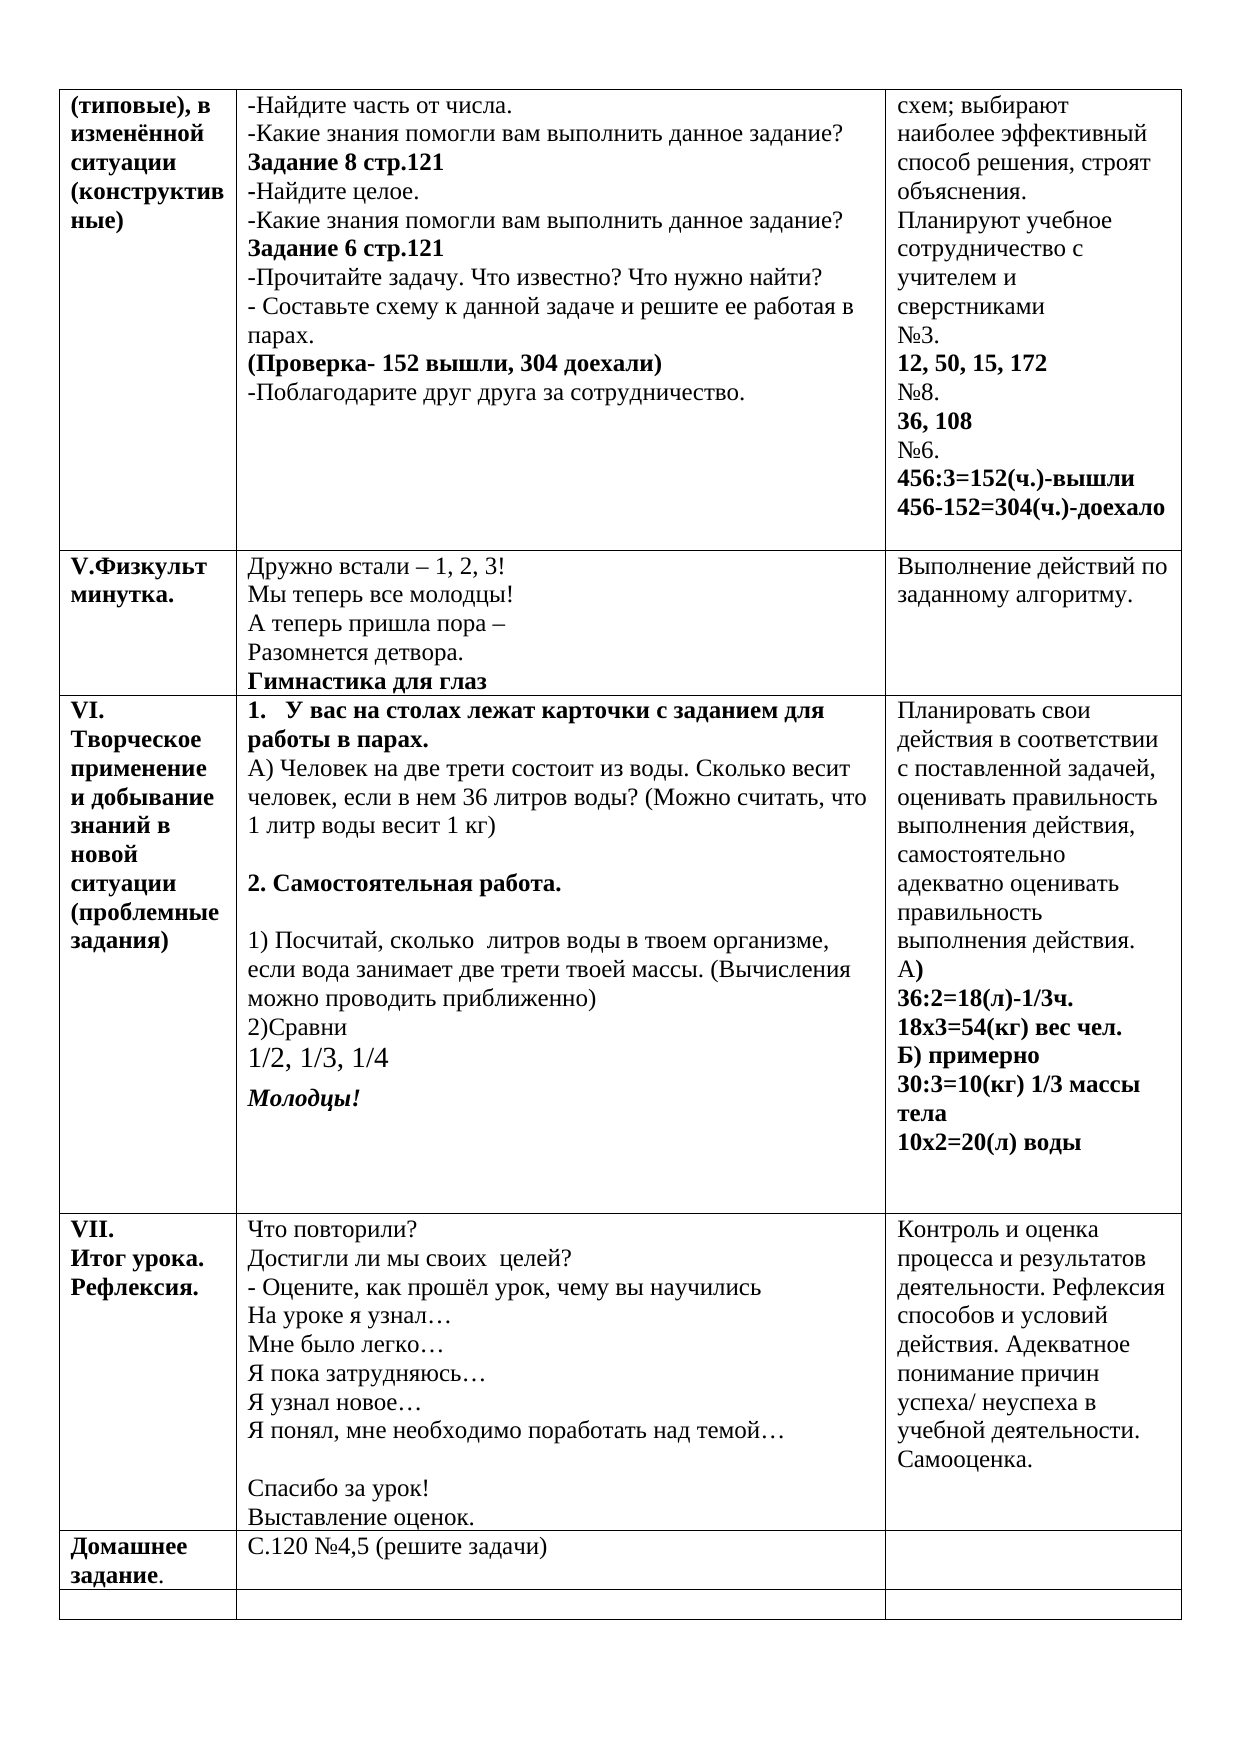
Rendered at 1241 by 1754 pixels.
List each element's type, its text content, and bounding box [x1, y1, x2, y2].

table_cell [886, 90, 1181, 550]
table_cell Выполнение действий по заданному алгоритму. [886, 551, 1181, 694]
table_cell 1. У вас на столах лежат карточки с заданием для работы в парах. А) Человек на две трети состоит из воды. Сколько весит человек, если в нем 36 литров воды? (Можно считать, что 1 литр воды весит 1 кг) 2. Самостоятельная работа. 1) Посчитай, сколько литров воды в твоем организме, если вода занимает две трети твоей массы. (Вычисления можно проводить приближенно) 2)Сравни 1/2, 1/3, 1/4 Молодцы! [237, 696, 885, 1213]
table_cell [237, 1590, 885, 1619]
table_cell VI. Творческое применение и добывание знаний в новой ситуации (проблемные задания) [60, 696, 236, 1213]
table_cell [886, 1531, 1181, 1589]
table_cell [60, 1590, 236, 1619]
table_cell Что повторили? Достигли ли мы своих целей? - Оцените, как прошёл урок, чему вы научились На уроке я узнал… Мне было легко… Я пока затрудняюсь… Я узнал новое… Я понял, мне необходимо поработать над темой… Спасибо за урок! Выставление оценок. [237, 1214, 885, 1530]
table_cell Планировать свои действия в соответствии с поставленной задачей, оценивать правильность выполнения действия, самостоятельно адекватно оценивать правильность выполнения действия. А) 36:2=18(л)-1/3ч. 18х3=54(кг) вес чел. Б) примерно 30:3=10(кг) 1/3 массы тела 10х2=20(л) воды [886, 696, 1181, 1213]
table_cell V.Физкульт минутка. [60, 551, 236, 694]
table_cell Контроль и оценка процесса и результатов деятельности. Рефлексия способов и условий действия. Адекватное понимание причин успеха/ неуспеха в учебной деятельности. Самооценка. [886, 1214, 1181, 1530]
table_cell Дружно встали – 1, 2, 3! Мы теперь все молодцы! А теперь пришла пора – Разомнется детвора. Гимнастика для глаз [237, 551, 885, 694]
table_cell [60, 90, 236, 550]
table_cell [237, 90, 885, 550]
table_cell Домашнее задание. [60, 1531, 236, 1589]
table_cell С.120 №4,5 (решите задачи) [237, 1531, 885, 1589]
table_cell VII. Итог урока. Рефлексия. [60, 1214, 236, 1530]
table_cell [886, 1590, 1181, 1619]
